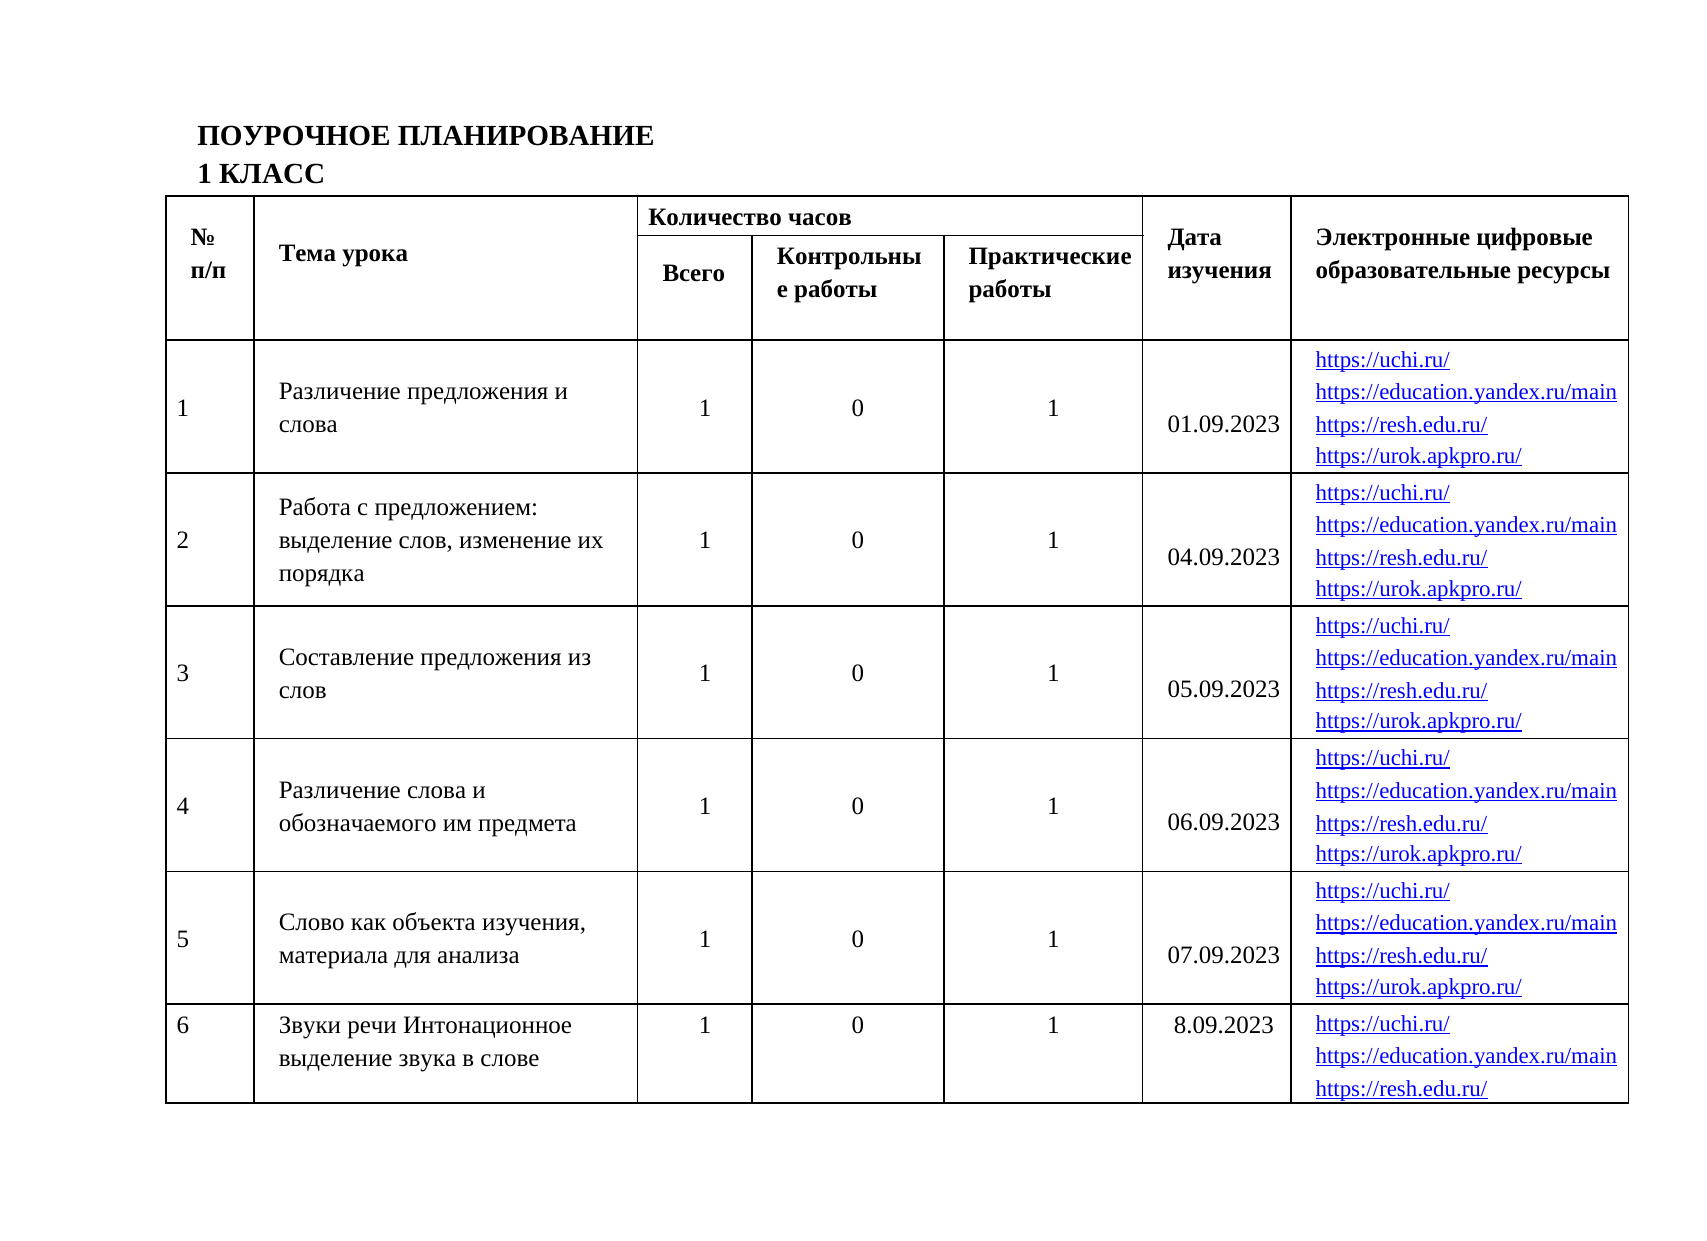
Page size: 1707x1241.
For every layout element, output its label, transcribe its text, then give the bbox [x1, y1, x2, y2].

table_cell 0 [753, 1005, 943, 1102]
table_cell Контрольные работы [753, 236, 943, 339]
table_cell 05.09.2023 [1143, 607, 1290, 738]
table_cell Работа с предложением: выделение слов, изменение их порядка [255, 474, 637, 605]
table_cell 1 [638, 739, 751, 871]
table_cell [1292, 1005, 1628, 1102]
table_cell 07.09.2023 [1143, 872, 1290, 1003]
table_cell 4 [167, 739, 253, 871]
table_cell 1 [945, 872, 1142, 1003]
table_cell Различение предложения и слова [255, 341, 637, 472]
table_cell 1 [945, 474, 1142, 605]
table_cell https://uchi.ru/ https://education.yandex.ru/main https://resh.edu.ru/ https://urok.apkpro.ru/ [1292, 607, 1628, 738]
table_cell https://uchi.ru/ https://education.yandex.ru/main https://resh.edu.ru/ https://urok.apkpro.ru/ [1292, 341, 1628, 472]
table_cell https://uchi.ru/ https://education.yandex.ru/main https://resh.edu.ru/ https://urok.apkpro.ru/ [1292, 872, 1628, 1003]
table_cell 1 [638, 341, 751, 472]
table_cell Практические работы [945, 236, 1142, 339]
table_cell Всего [638, 236, 751, 339]
table_cell Составление предложения из слов [255, 607, 637, 738]
table_cell 0 [753, 474, 943, 605]
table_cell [255, 1005, 637, 1102]
table_header Тема урока [255, 197, 637, 339]
table_cell 01.09.2023 [1143, 341, 1290, 472]
table_cell https://uchi.ru/ https://education.yandex.ru/main https://resh.edu.ru/ https://urok.apkpro.ru/ [1292, 474, 1628, 605]
table_cell 1 [945, 607, 1142, 738]
text ПОУРОЧНОЕ ПЛАНИРОВАНИЕ [190, 118, 1618, 152]
table_cell 0 [753, 607, 943, 738]
table_header № п/п [167, 197, 253, 339]
table_cell 8.09.2023 [1143, 1005, 1290, 1102]
table_cell 1 [638, 607, 751, 738]
table_cell 1 [167, 341, 253, 472]
table_cell 0 [753, 739, 943, 871]
table_cell 1 [638, 474, 751, 605]
table_cell 1 [945, 739, 1142, 871]
table_cell 06.09.2023 [1143, 739, 1290, 871]
table_cell 04.09.2023 [1143, 474, 1290, 605]
table_cell 1 [638, 872, 751, 1003]
table_cell 1 [945, 341, 1142, 472]
table_cell 5 [167, 872, 253, 1003]
table_cell Слово как объекта изучения, материала для анализа [255, 872, 637, 1003]
table_cell https://uchi.ru/ https://education.yandex.ru/main https://resh.edu.ru/ https://urok.apkpro.ru/ [1292, 739, 1628, 871]
table_cell 0 [753, 341, 943, 472]
table_cell 2 [167, 474, 253, 605]
table_cell 0 [753, 872, 943, 1003]
table_cell Различение слова и обозначаемого им предмета [255, 739, 637, 871]
table_cell 1 [638, 1005, 751, 1102]
table_header Дата изучения [1143, 197, 1290, 339]
table_header Количество часов [638, 197, 1142, 234]
table_cell 3 [167, 607, 253, 738]
table_cell 6 [167, 1005, 253, 1102]
table_header Электронные цифровые образовательные ресурсы [1292, 197, 1628, 339]
table_cell 1 [945, 1005, 1142, 1102]
text 1 КЛАСС [190, 157, 1618, 190]
